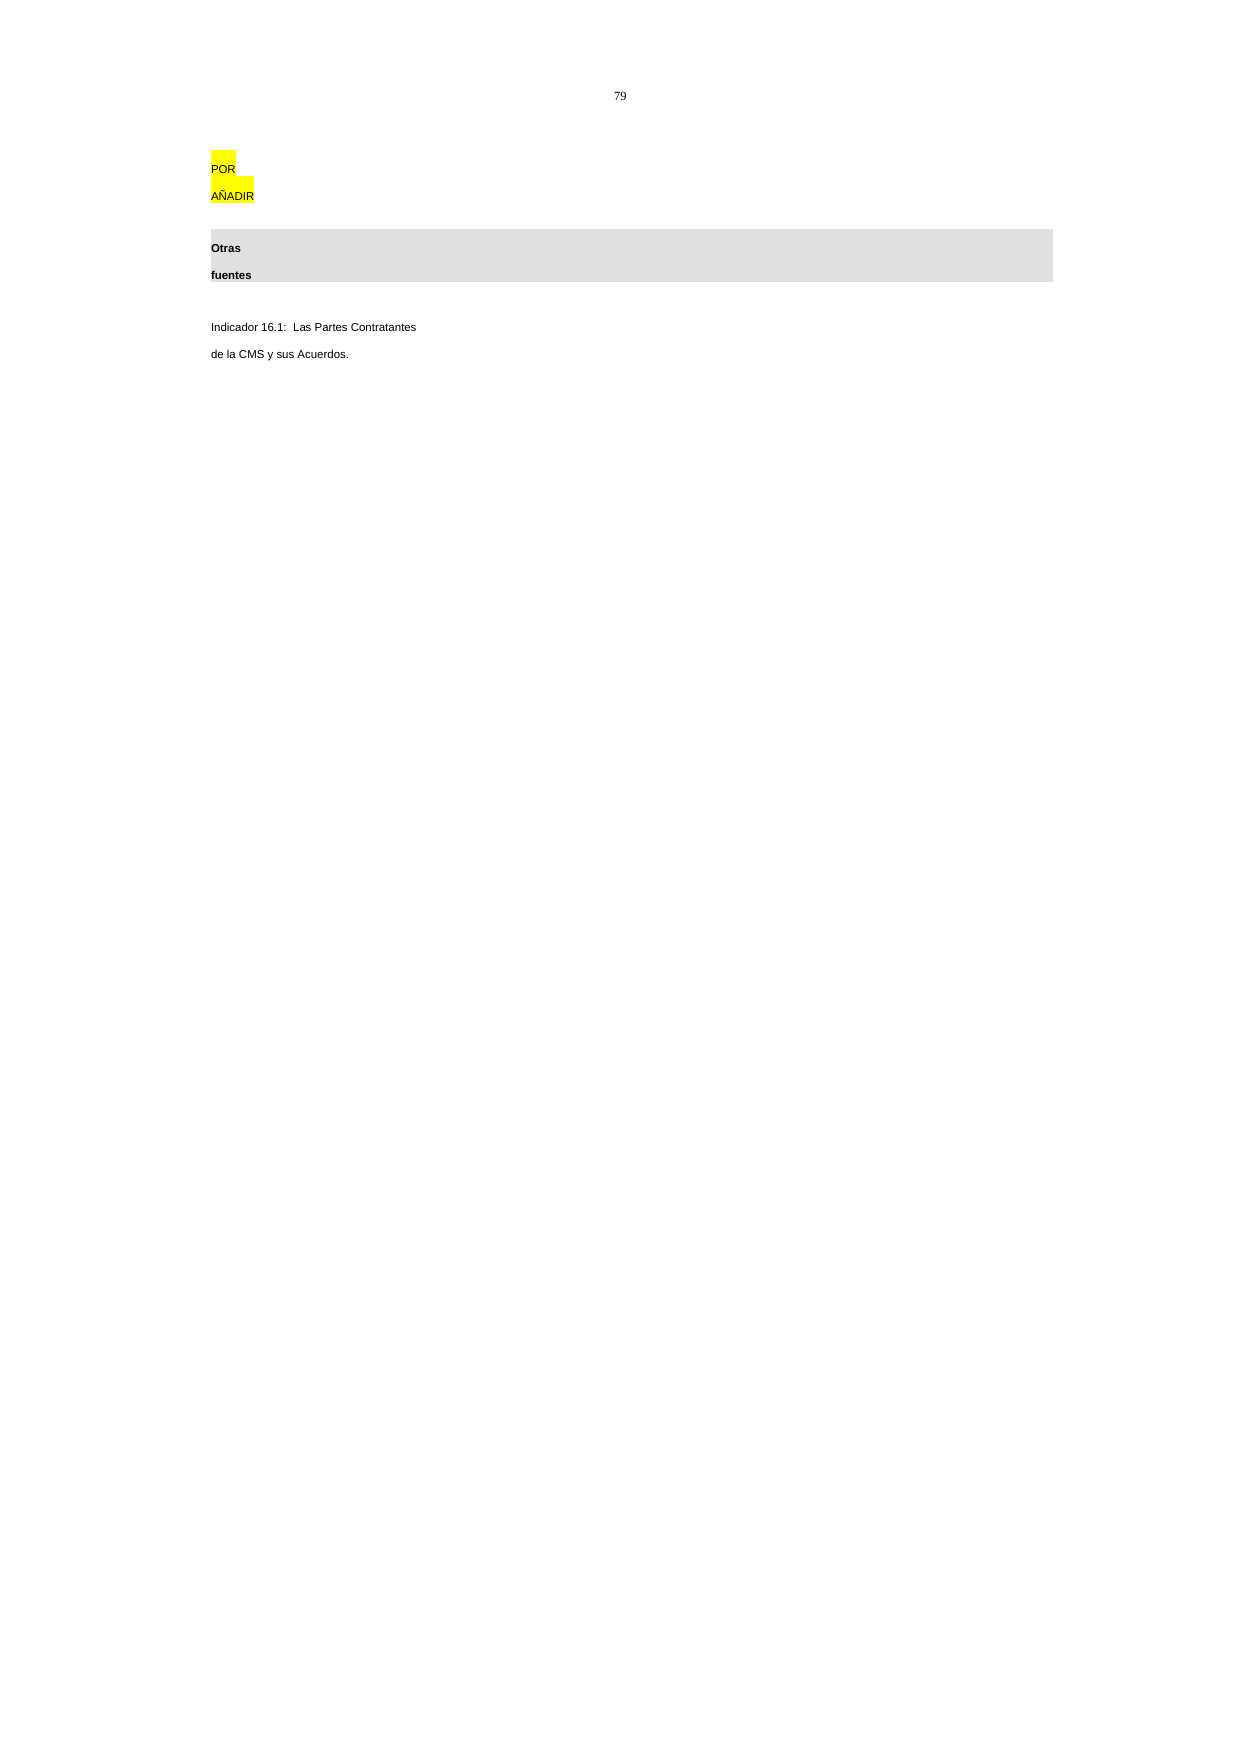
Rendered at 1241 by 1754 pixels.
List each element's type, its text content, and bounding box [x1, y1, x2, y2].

text POR AÑADIR [236, 150, 1053, 203]
text Indicador 16.1: Las Partes Contratantes de la CMS y sus Acuerdos. [211, 308, 1053, 361]
text Otras fuentes [211, 229, 1053, 282]
